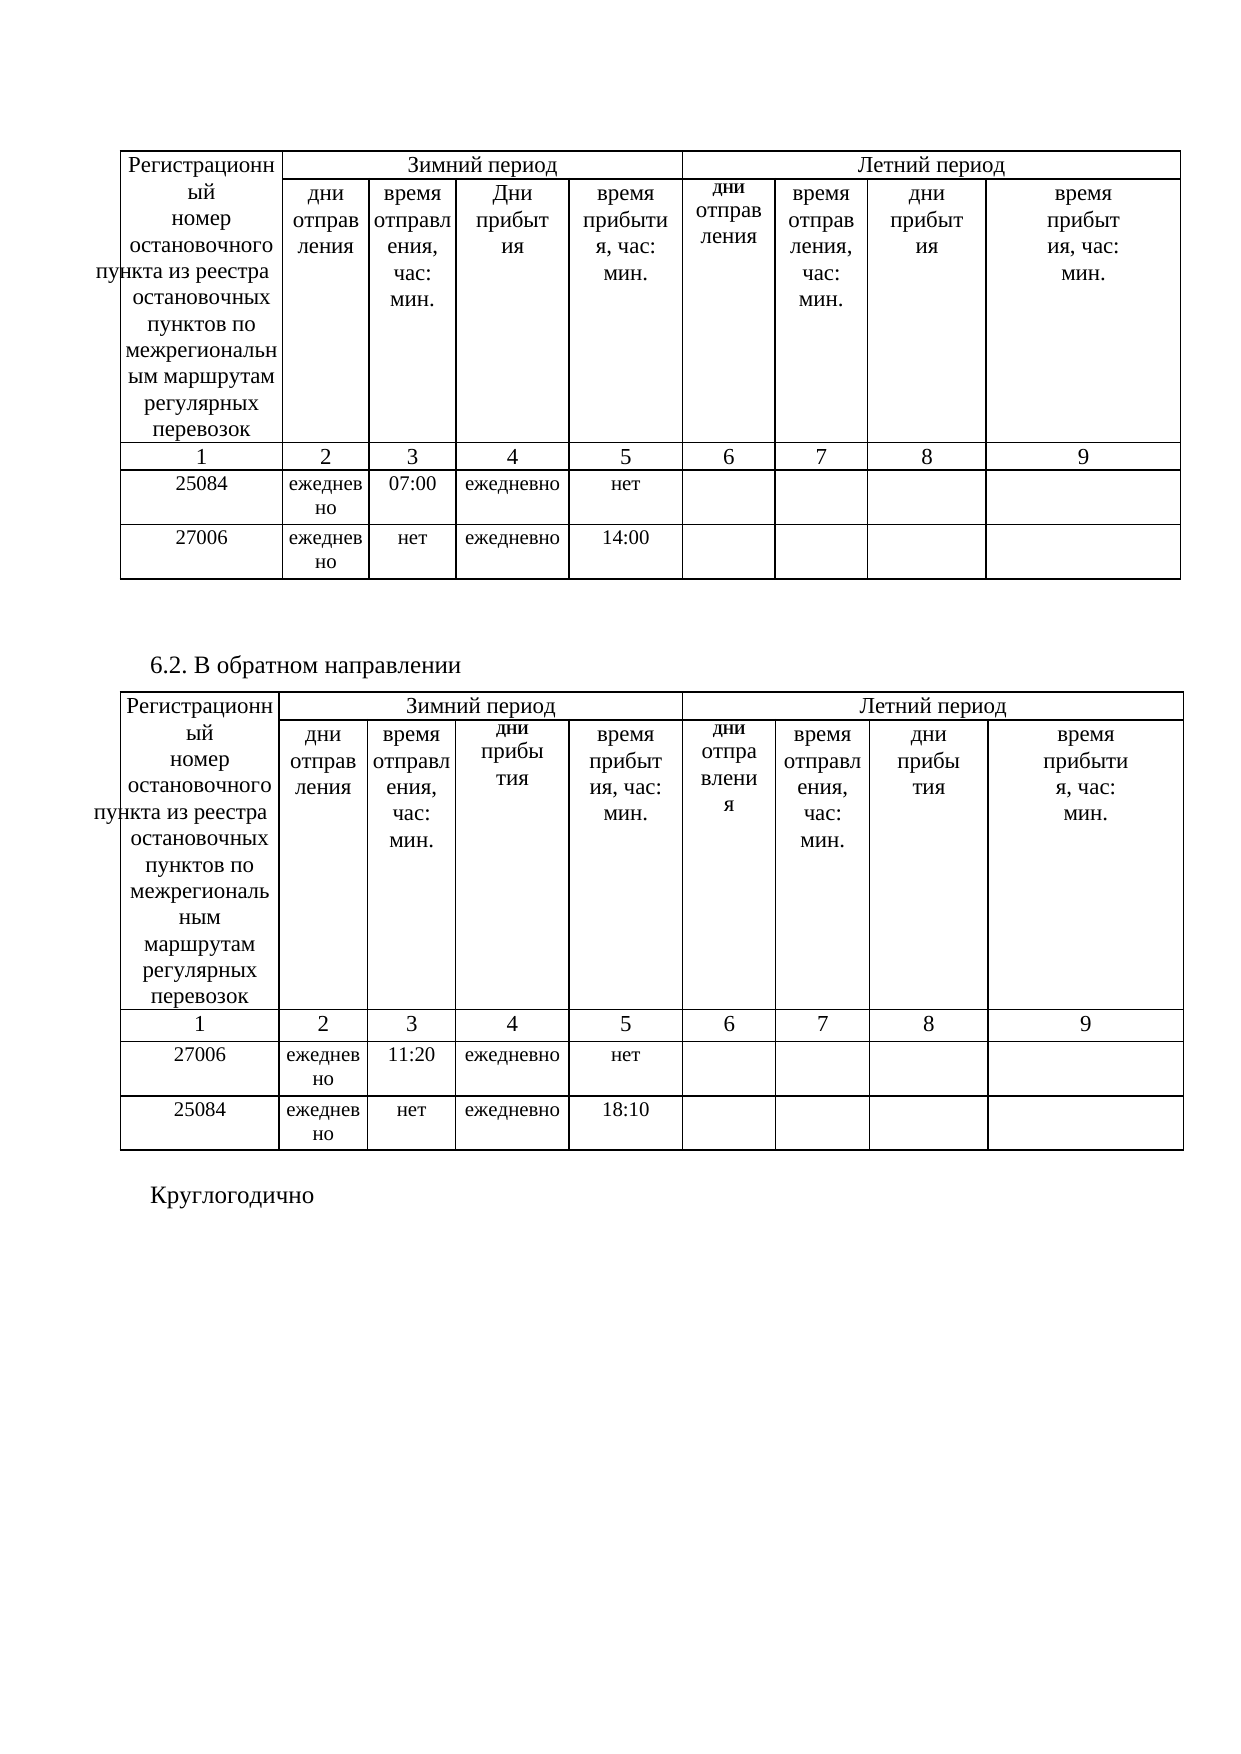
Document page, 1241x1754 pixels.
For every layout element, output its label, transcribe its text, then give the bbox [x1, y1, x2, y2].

table_cell дни отправ ления [283, 180, 368, 441]
table_cell 3 [370, 443, 455, 469]
table_cell нет [570, 471, 682, 524]
table_cell [683, 471, 774, 524]
table_cell [868, 525, 985, 578]
table_cell 7 [776, 443, 867, 469]
table_cell 2 [280, 1010, 367, 1041]
table_cell 7 [776, 1010, 869, 1041]
table_cell 5 [570, 443, 682, 469]
table_cell [870, 1042, 987, 1095]
table_cell [776, 1097, 869, 1149]
table_cell [776, 471, 867, 524]
table_cell ДНИ отправ ления [683, 180, 774, 441]
table_cell Дни прибыт ия [457, 180, 568, 441]
text 6.2. В обратном направлении [150, 650, 1090, 678]
table_cell 27006 [121, 525, 282, 578]
table_cell [776, 1042, 869, 1095]
table_cell 11:20 [368, 1042, 455, 1095]
table_cell ежедневно [457, 471, 568, 524]
table_cell 6 [683, 1010, 775, 1041]
table_cell ежедневно [456, 1097, 568, 1149]
table_cell ежедневно [457, 525, 568, 578]
table_cell [987, 471, 1180, 524]
table_cell время прибыти я, час: мин. [989, 721, 1183, 1009]
table_cell время отправ ления, час: мин. [776, 180, 867, 441]
table_cell 2 [283, 443, 368, 469]
table_cell время прибыт ия, час: мин. [570, 721, 682, 1009]
table_cell 07:00 [370, 471, 455, 524]
table_cell 8 [868, 443, 985, 469]
table_cell ежедневно [280, 1042, 367, 1095]
table_cell дни прибыт ия [868, 180, 985, 441]
table_cell ежедневно [280, 1097, 367, 1149]
table_cell нет [370, 525, 455, 578]
table_cell [683, 1042, 775, 1095]
table_cell время отправл ения, час: мин. [776, 721, 869, 1009]
table_cell дни отправ ления [280, 721, 367, 1009]
text Круглогодично [150, 1180, 1090, 1208]
table_cell [776, 525, 867, 578]
table_cell ДНИ отпра влени я [683, 721, 775, 1009]
table_cell ежедневно [456, 1042, 568, 1095]
table_cell [683, 525, 774, 578]
table_cell [683, 1097, 775, 1149]
table_header Регистрационный номер остановочного пункта из реестра остановочных пунктов по межрегиональным маршрутам регулярных перевозок [121, 152, 282, 441]
table_cell [989, 1097, 1183, 1149]
table_cell 25084 [121, 471, 282, 524]
table_cell время отправл ения, час: мин. [368, 721, 455, 1009]
table_header Регистрационный номер остановочного пункта из реестра остановочных пунктов по межрегиональным маршрутам регулярных перевозок [121, 693, 278, 1009]
table_cell 14:00 [570, 525, 682, 578]
table_cell [989, 1042, 1183, 1095]
table_cell 3 [368, 1010, 455, 1041]
table_cell 25084 [121, 1097, 278, 1149]
table_cell время отправл ения, час: мин. [370, 180, 455, 441]
table_cell 27006 [121, 1042, 278, 1095]
table_cell 4 [457, 443, 568, 469]
table_cell 9 [987, 443, 1180, 469]
table_cell 8 [870, 1010, 987, 1041]
table_cell 1 [121, 1010, 278, 1041]
table_cell ежедневно [283, 525, 368, 578]
table_cell время прибыт ия, час: мин. [987, 180, 1180, 441]
table_header Летний период [683, 152, 1180, 178]
table_cell ежедневно [283, 471, 368, 524]
table_cell нет [368, 1097, 455, 1149]
table_header Зимний период [280, 693, 682, 719]
table_cell [868, 471, 985, 524]
table_cell дни прибы тия [870, 721, 987, 1009]
table_cell 4 [456, 1010, 568, 1041]
table_cell 18:10 [570, 1097, 682, 1149]
table_cell 1 [121, 443, 282, 469]
table_header Зимний период [283, 152, 682, 178]
table_cell 6 [683, 443, 774, 469]
table_cell 5 [570, 1010, 682, 1041]
table_cell ДНИ прибы тия [456, 721, 568, 1009]
table_cell [987, 525, 1180, 578]
table_cell 9 [989, 1010, 1183, 1041]
table_header Летний период [683, 693, 1183, 719]
table_cell время прибыти я, час: мин. [570, 180, 682, 441]
table_cell нет [570, 1042, 682, 1095]
table_cell [870, 1097, 987, 1149]
